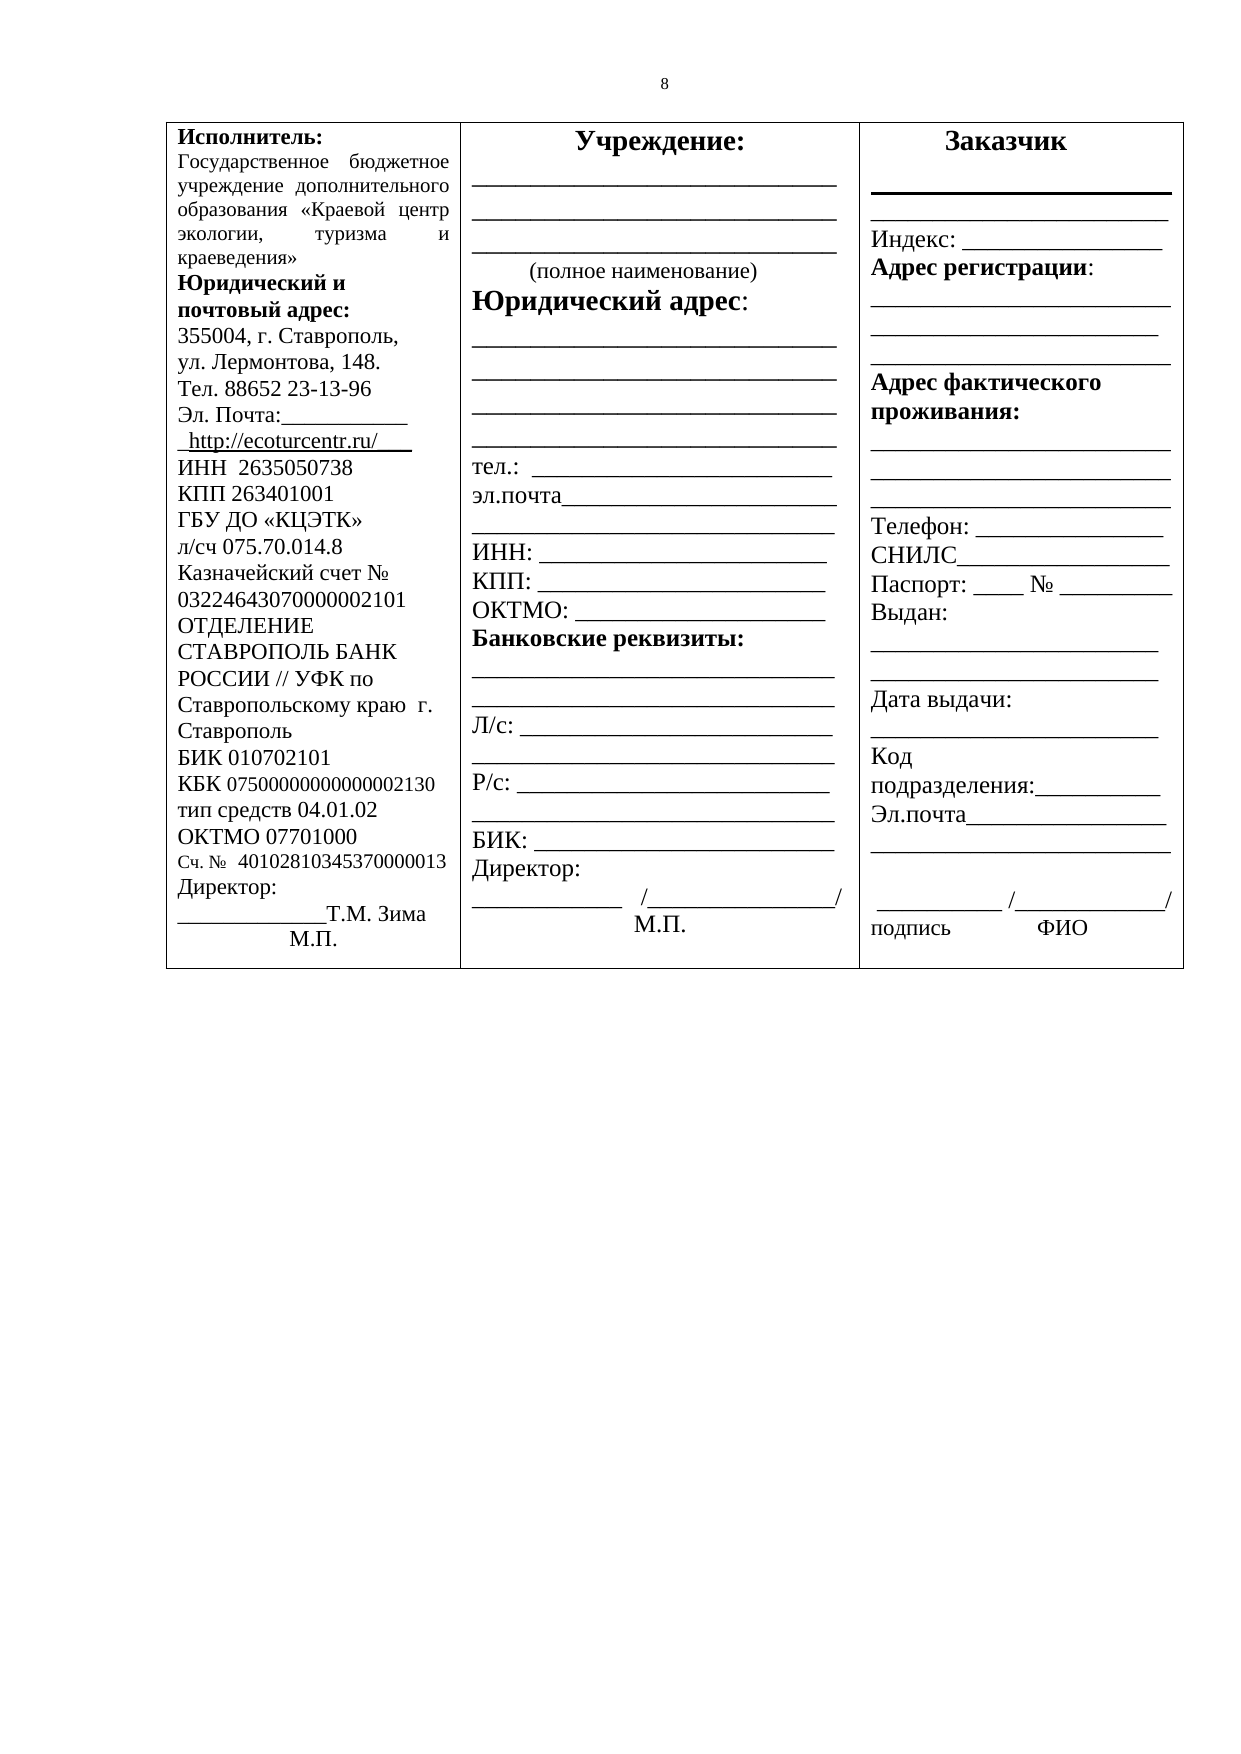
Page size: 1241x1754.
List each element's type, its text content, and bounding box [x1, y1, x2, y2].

table_header Исполнитель: Государственное бюджетное учреждение дополнительного образования «Краевой центр экологии, туризма и краеведения» Юридический и почтовый адрес: 355004, г. Ставрополь, ул. Лермонтова, 148. Тел. 88652 23-13-96 Эл. Почта:___________ _http://ecoturcentr.ru/___ ИНН 2635050738 КПП 263401001 ГБУ ДО «КЦЭТК» л/сч 075.70.014.8 Казначейский счет № 03224643070000002101 ОТДЕЛЕНИЕ СТАВРОПОЛЬ БАНК РОССИИ // УФК по Ставропольскому краю г. Ставрополь БИК 010702101 КБК 07500000000000002130 тип средств 04.01.02 ОКТМО 07701000 Сч. № 40102810345370000013 Директор: _____________Т.М. Зима М.П. [167, 123, 460, 967]
table_header Учреждение: ___________________________________________________________________________ (полное наименование) Юридический адрес: __________________________________________________ __________________________________________________ тел.: ________________________ эл.почта______________________ _____________________________ ИНН: _______________________ КПП: _______________________ ОКТМО: ____________________ Банковские реквизиты: _____________________________ _____________________________ Л/с: _________________________ _____________________________ Р/с: _________________________ _____________________________ БИК: ________________________ Директор: ____________ /_______________/ М.П. [461, 123, 859, 967]
table_header Заказчик ________________________ Индекс: ________________ Адрес регистрации: _______________________________________________ ________________________ Адрес фактического проживания: ________________________________________________ ________________________ Телефон: _______________ СНИЛС_________________ Паспорт: ____ № _________ Выдан: _______________________ _______________________ Дата выдачи: _______________________ Код подразделения:__________ Эл.почта________________________________________ __________ /____________/ подпись ФИО [860, 123, 1183, 967]
